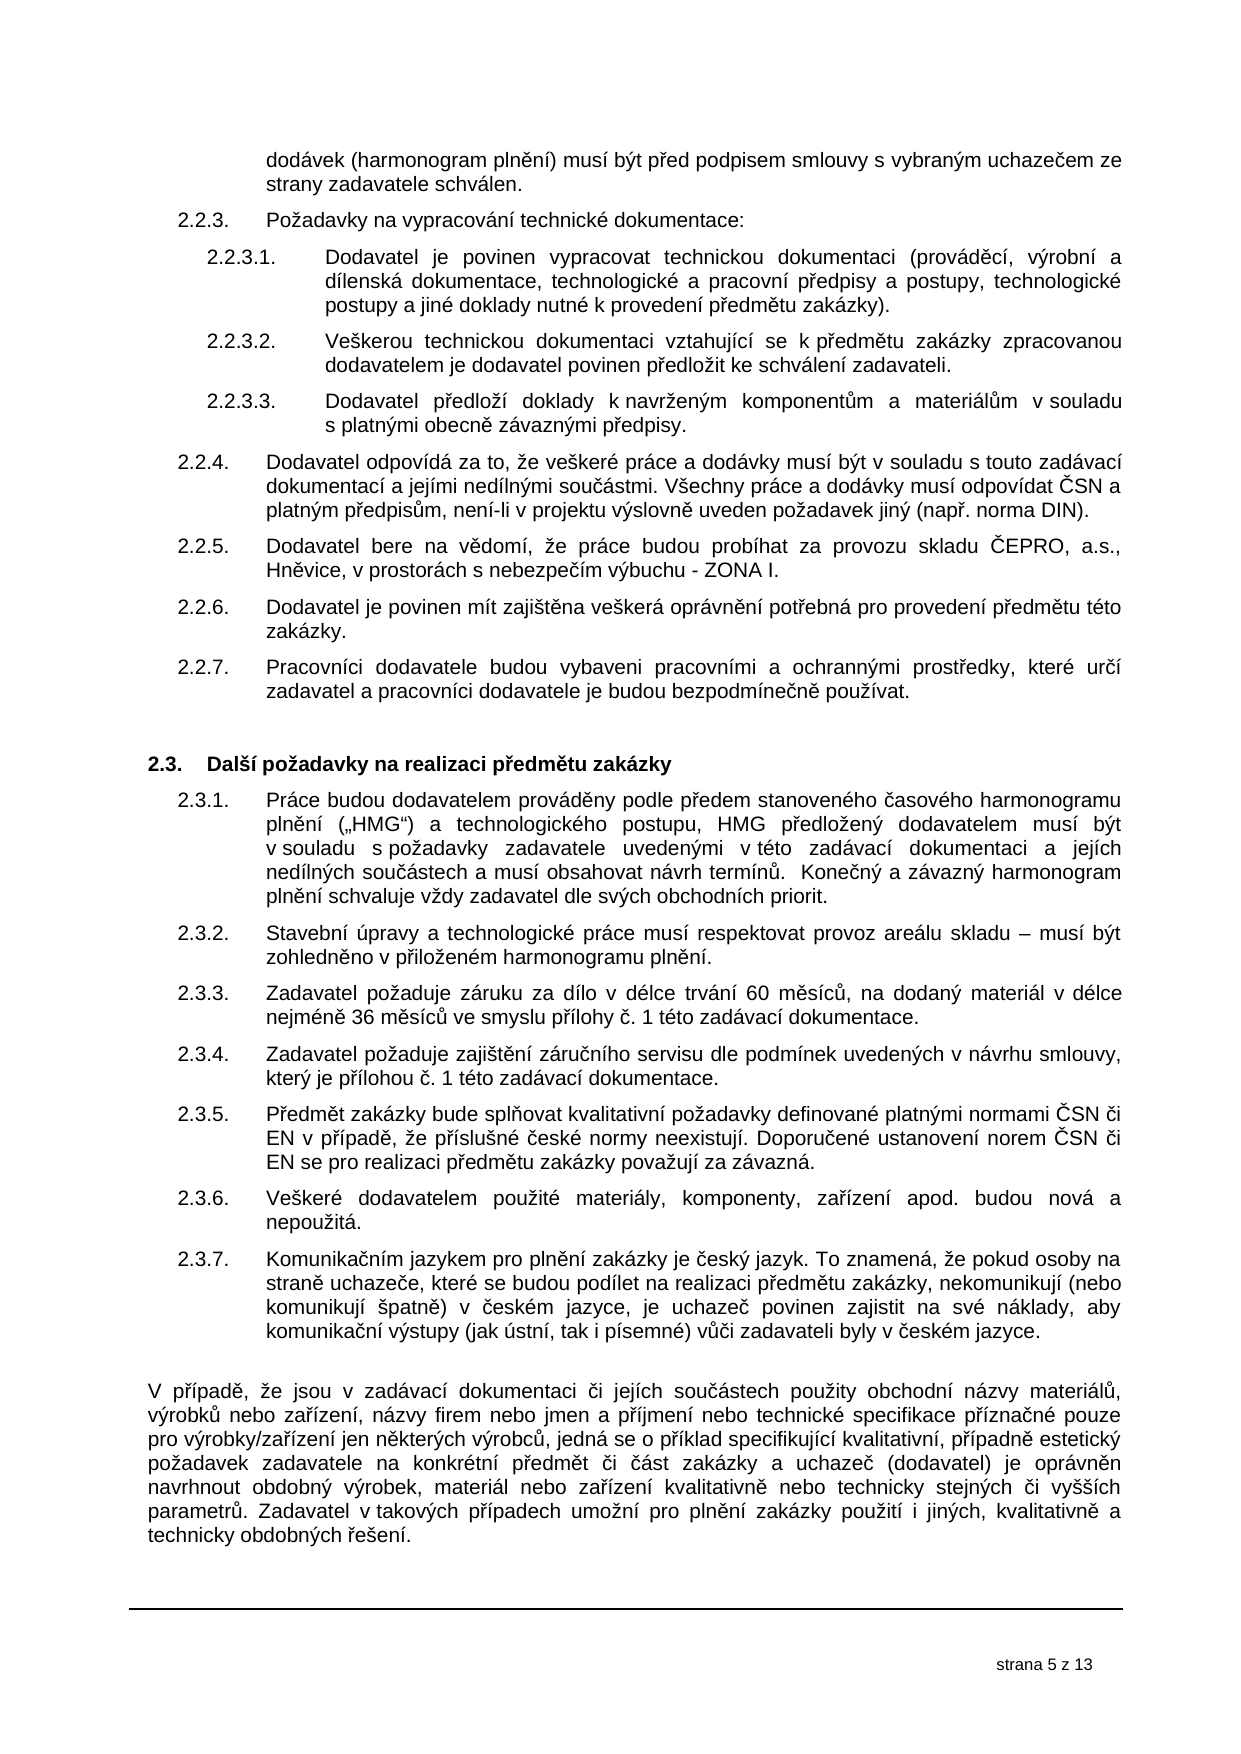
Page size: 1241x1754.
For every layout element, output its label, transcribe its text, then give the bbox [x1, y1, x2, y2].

text Veškerou technickou dokumentaci vztahující se k předmětu zakázky zpracovanou dodavatelem je dodavatel povinen předložit ke schválení zadavateli. [207, 329, 1122, 377]
text Práce budou dodavatelem prováděny podle předem stanoveného časového harmonogramu plnění („HMG“) a technologického postupu, HMG předložený dodavatelem musí být v souladu s požadavky zadavatele uvedenými v této zadávací dokumentaci a jejích nedílných součástech a musí obsahovat návrh termínů. Konečný a závazný harmonogram plnění schvaluje vždy zadavatel dle svých obchodních priorit. [177, 788, 1122, 908]
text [177, 148, 1122, 196]
text Komunikačním jazykem pro plnění zakázky je český jazyk. To znamená, že pokud osoby na straně uchazeče, které se budou podílet na realizaci předmětu zakázky, nekomunikují (nebo komunikují špatně) v českém jazyce, je uchazeč povinen zajistit na své náklady, aby komunikační výstupy (jak ústní, tak i písemné) vůči zadavateli byly v českém jazyce. [177, 1247, 1122, 1342]
text V případě, že jsou v zadávací dokumentaci či jejích součástech použity obchodní názvy materiálů, výrobků nebo zařízení, názvy firem nebo jmen a příjmení nebo technické specifikace příznačné pouze pro výrobky/zařízení jen některých výrobců, jedná se o příklad specifikující kvalitativní, případně estetický požadavek zadavatele na konkrétní předmět či část zakázky a uchazeč (dodavatel) je oprávněn navrhnout obdobný výrobek, materiál nebo zařízení kvalitativně nebo technicky stejných či vyšších parametrů. Zadavatel v takových případech umožní pro plnění zakázky použití i jiných, kvalitativně a technicky obdobných řešení. [148, 1379, 1122, 1547]
text Další požadavky na realizaci předmětu zakázky [148, 752, 1122, 776]
text Předmět zakázky bude splňovat kvalitativní požadavky definované platnými normami ČSN či EN v případě, že příslušné české normy neexistují. Doporučené ustanovení norem ČSN či EN se pro realizaci předmětu zakázky považují za závazná. [177, 1102, 1122, 1174]
text Zadavatel požaduje zajištění záručního servisu dle podmínek uvedených v návrhu smlouvy, který je přílohou č. 1 této zadávací dokumentace. [177, 1041, 1122, 1089]
text Dodavatel je povinen mít zajištěna veškerá oprávnění potřebná pro provedení předmětu této zakázky. [177, 594, 1122, 642]
text Stavební úpravy a technologické práce musí respektovat provoz areálu skladu – musí být zohledněno v přiloženém harmonogramu plnění. [177, 921, 1122, 968]
text Dodavatel je povinen vypracovat technickou dokumentaci (prováděcí, výrobní a dílenská dokumentace, technologické a pracovní předpisy a postupy, technologické postupy a jiné doklady nutné k provedení předmětu zakázky). [207, 244, 1122, 316]
text Dodavatel předloží doklady k navrženým komponentům a materiálům v souladu s platnými obecně závaznými předpisy. [207, 389, 1122, 437]
text Zadavatel požaduje záruku za dílo v délce trvání 60 měsíců, na dodaný materiál v délce nejméně 36 měsíců ve smyslu přílohy č. 1 této zadávací dokumentace. [177, 981, 1122, 1029]
text Pracovníci dodavatele budou vybaveni pracovními a ochrannými prostředky, které určí zadavatel a pracovníci dodavatele je budou bezpodmínečně používat. [177, 655, 1122, 703]
text Veškeré dodavatelem použité materiály, komponenty, zařízení apod. budou nová a nepoužitá. [177, 1186, 1122, 1234]
text Požadavky na vypracování technické dokumentace: [177, 208, 1122, 232]
text Dodavatel bere na vědomí, že práce budou probíhat za provozu skladu ČEPRO, a.s., Hněvice, v prostorách s nebezpečím výbuchu - ZONA I. [177, 534, 1122, 582]
text Dodavatel odpovídá za to, že veškeré práce a dodávky musí být v souladu s touto zadávací dokumentací a jejími nedílnými součástmi. Všechny práce a dodávky musí odpovídat ČSN a platným předpisům, není-li v projektu výslovně uveden požadavek jiný (např. norma DIN). [177, 450, 1122, 522]
